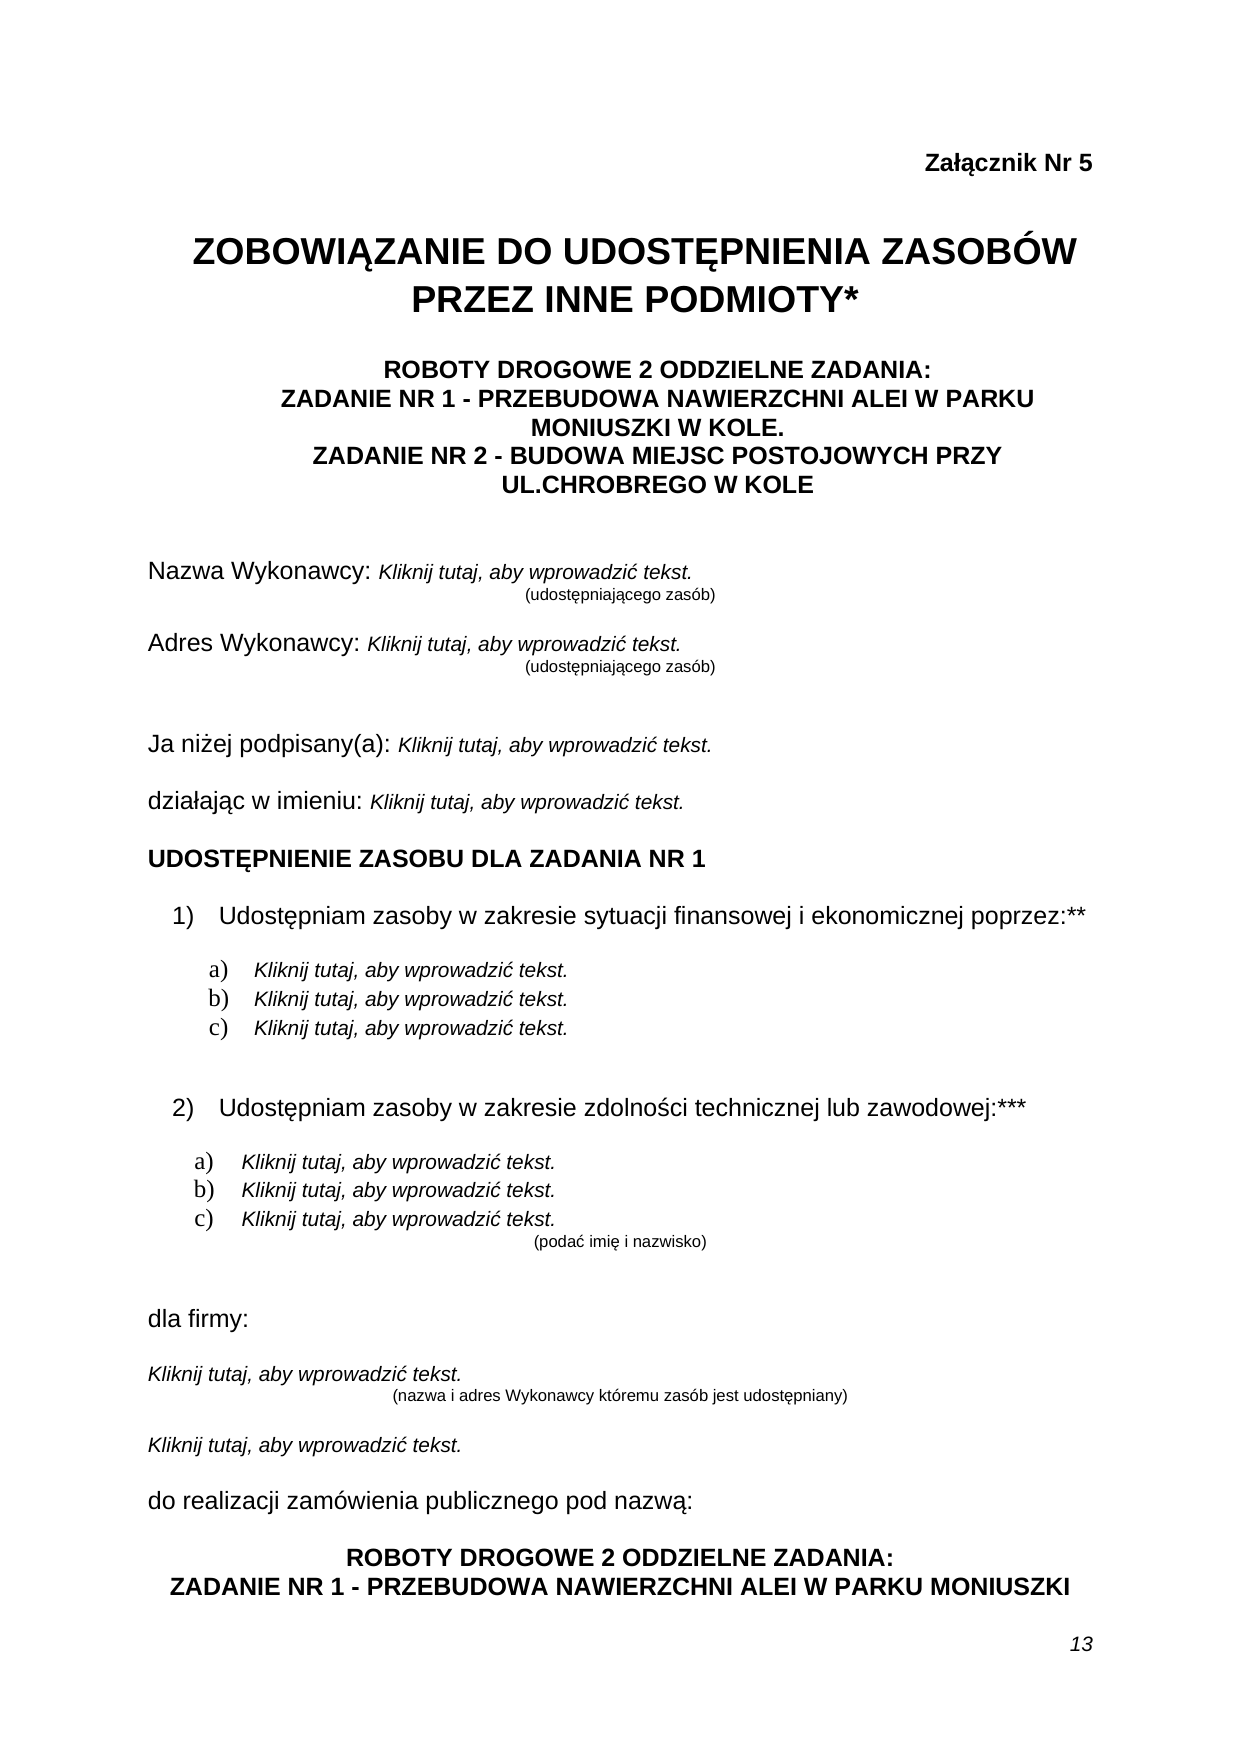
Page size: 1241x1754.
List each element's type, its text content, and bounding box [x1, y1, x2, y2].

text UDOSTĘPNIENIE ZASOBU DLA ZADANIA NR 1 [148, 844, 1093, 873]
text Załącznik Nr 5 [823, 148, 1093, 176]
text (udostępniającego zasób) [148, 585, 1093, 604]
text działając w imieniu: [148, 786, 1093, 815]
text ZADANIE NR 2 - BUDOWA MIEJSC POSTOJOWYCH PRZY UL.CHROBREGO W KOLE [223, 441, 1093, 499]
text Ja niżej podpisany(a): [148, 729, 1093, 758]
text ROBOTY DROGOWE 2 ODDZIELNE ZADANIA: [148, 1543, 1093, 1572]
text Adres Wykonawcy: [148, 628, 1093, 657]
text (podać imię i nazwisko) [148, 1232, 1093, 1251]
text ZADANIE NR 1 - PRZEBUDOWA NAWIERZCHNI ALEI W PARKU MONIUSZKI W KOLE. [223, 384, 1093, 441]
text ROBOTY DROGOWE 2 ODDZIELNE ZADANIA: [223, 355, 1093, 384]
text ZOBOWIĄZANIE DO UDOSTĘPNIENIA ZASOBÓW PRZEZ INNE PODMIOTY* [177, 229, 1093, 321]
text (nazwa i adres Wykonawcy któremu zasób jest udostępniany) [148, 1385, 1093, 1404]
text (udostępniającego zasób) [148, 657, 1093, 676]
text Nazwa Wykonawcy: [148, 556, 1093, 585]
text dla firmy: [148, 1304, 1093, 1333]
list Udostępniam zasoby w zakresie zdolności technicznej lub zawodowej:*** [183, 1093, 1093, 1122]
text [148, 1572, 1093, 1601]
text do realizacji zamówienia publicznego pod nazwą: [148, 1486, 1093, 1515]
list Udostępniam zasoby w zakresie sytuacji finansowej i ekonomicznej poprzez:** [183, 901, 1093, 930]
